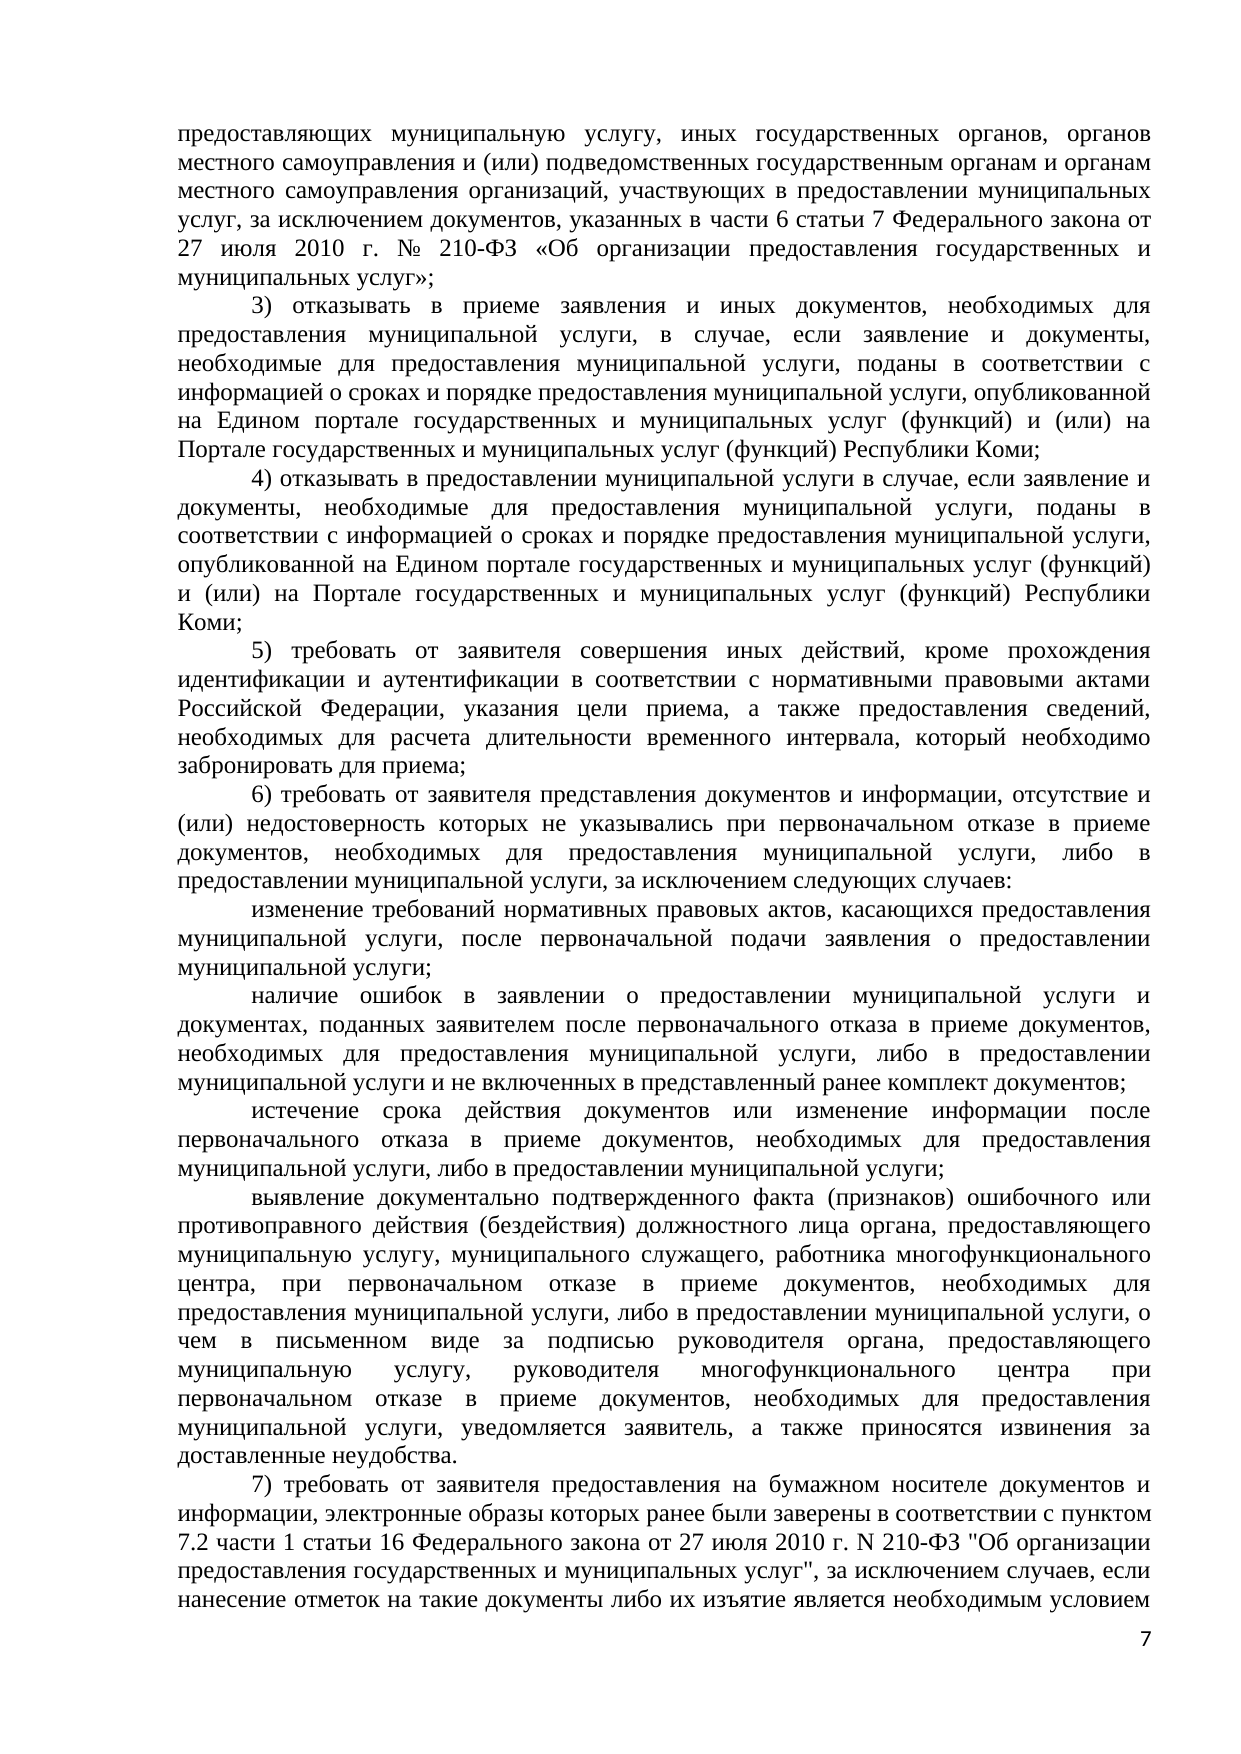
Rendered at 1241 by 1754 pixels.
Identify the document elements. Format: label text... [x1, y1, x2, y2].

text 4) отказывать в предоставлении муниципальной услуги в случае, если заявление и документы, необходимые для предоставления муниципальной услуги, поданы в соответствии с информацией о сроках и порядке предоставления муниципальной услуги, опубликованной на Едином портале государственных и муниципальных услуг (функций) и (или) на Портале государственных и муниципальных услуг (функций) Республики Коми; [177, 463, 1152, 636]
text изменение требований нормативных правовых актов, касающихся предоставления муниципальной услуги, после первоначальной подачи заявления о предоставлении муниципальной услуги; [177, 894, 1152, 981]
text 6) требовать от заявителя представления документов и информации, отсутствие и (или) недостоверность которых не указывались при первоначальном отказе в приеме документов, необходимых для предоставления муниципальной услуги, либо в предоставлении муниципальной услуги, за исключением следующих случаев: [177, 779, 1152, 894]
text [177, 118, 1152, 291]
text истечение срока действия документов или изменение информации после первоначального отказа в приеме документов, необходимых для предоставления муниципальной услуги, либо в предоставлении муниципальной услуги; [177, 1096, 1152, 1182]
text 3) отказывать в приеме заявления и иных документов, необходимых для предоставления муниципальной услуги, в случае, если заявление и документы, необходимые для предоставления муниципальной услуги, поданы в соответствии с информацией о сроках и порядке предоставления муниципальной услуги, опубликованной на Едином портале государственных и муниципальных услуг (функций) и (или) на Портале государственных и муниципальных услуг (функций) Республики Коми; [177, 291, 1152, 463]
text 5) требовать от заявителя совершения иных действий, кроме прохождения идентификации и аутентификации в соответствии с нормативными правовыми актами Российской Федерации, указания цели приема, а также предоставления сведений, необходимых для расчета длительности временного интервала, который необходимо забронировать для приема; [177, 636, 1152, 779]
text выявление документально подтвержденного факта (признаков) ошибочного или противоправного действия (бездействия) должностного лица органа, предоставляющего муниципальную услугу, муниципального служащего, работника многофункционального центра, при первоначальном отказе в приеме документов, необходимых для предоставления муниципальной услуги, либо в предоставлении муниципальной услуги, о чем в письменном виде за подписью руководителя органа, предоставляющего муниципальную услугу, руководителя многофункционального центра при первоначальном отказе в приеме документов, необходимых для предоставления муниципальной услуги, уведомляется заявитель, а также приносятся извинения за доставленные неудобства. [177, 1182, 1152, 1469]
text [177, 1469, 1152, 1613]
text наличие ошибок в заявлении о предоставлении муниципальной услуги и документах, поданных заявителем после первоначального отказа в приеме документов, необходимых для предоставления муниципальной услуги, либо в предоставлении муниципальной услуги и не включенных в представленный ранее комплект документов; [177, 981, 1152, 1096]
